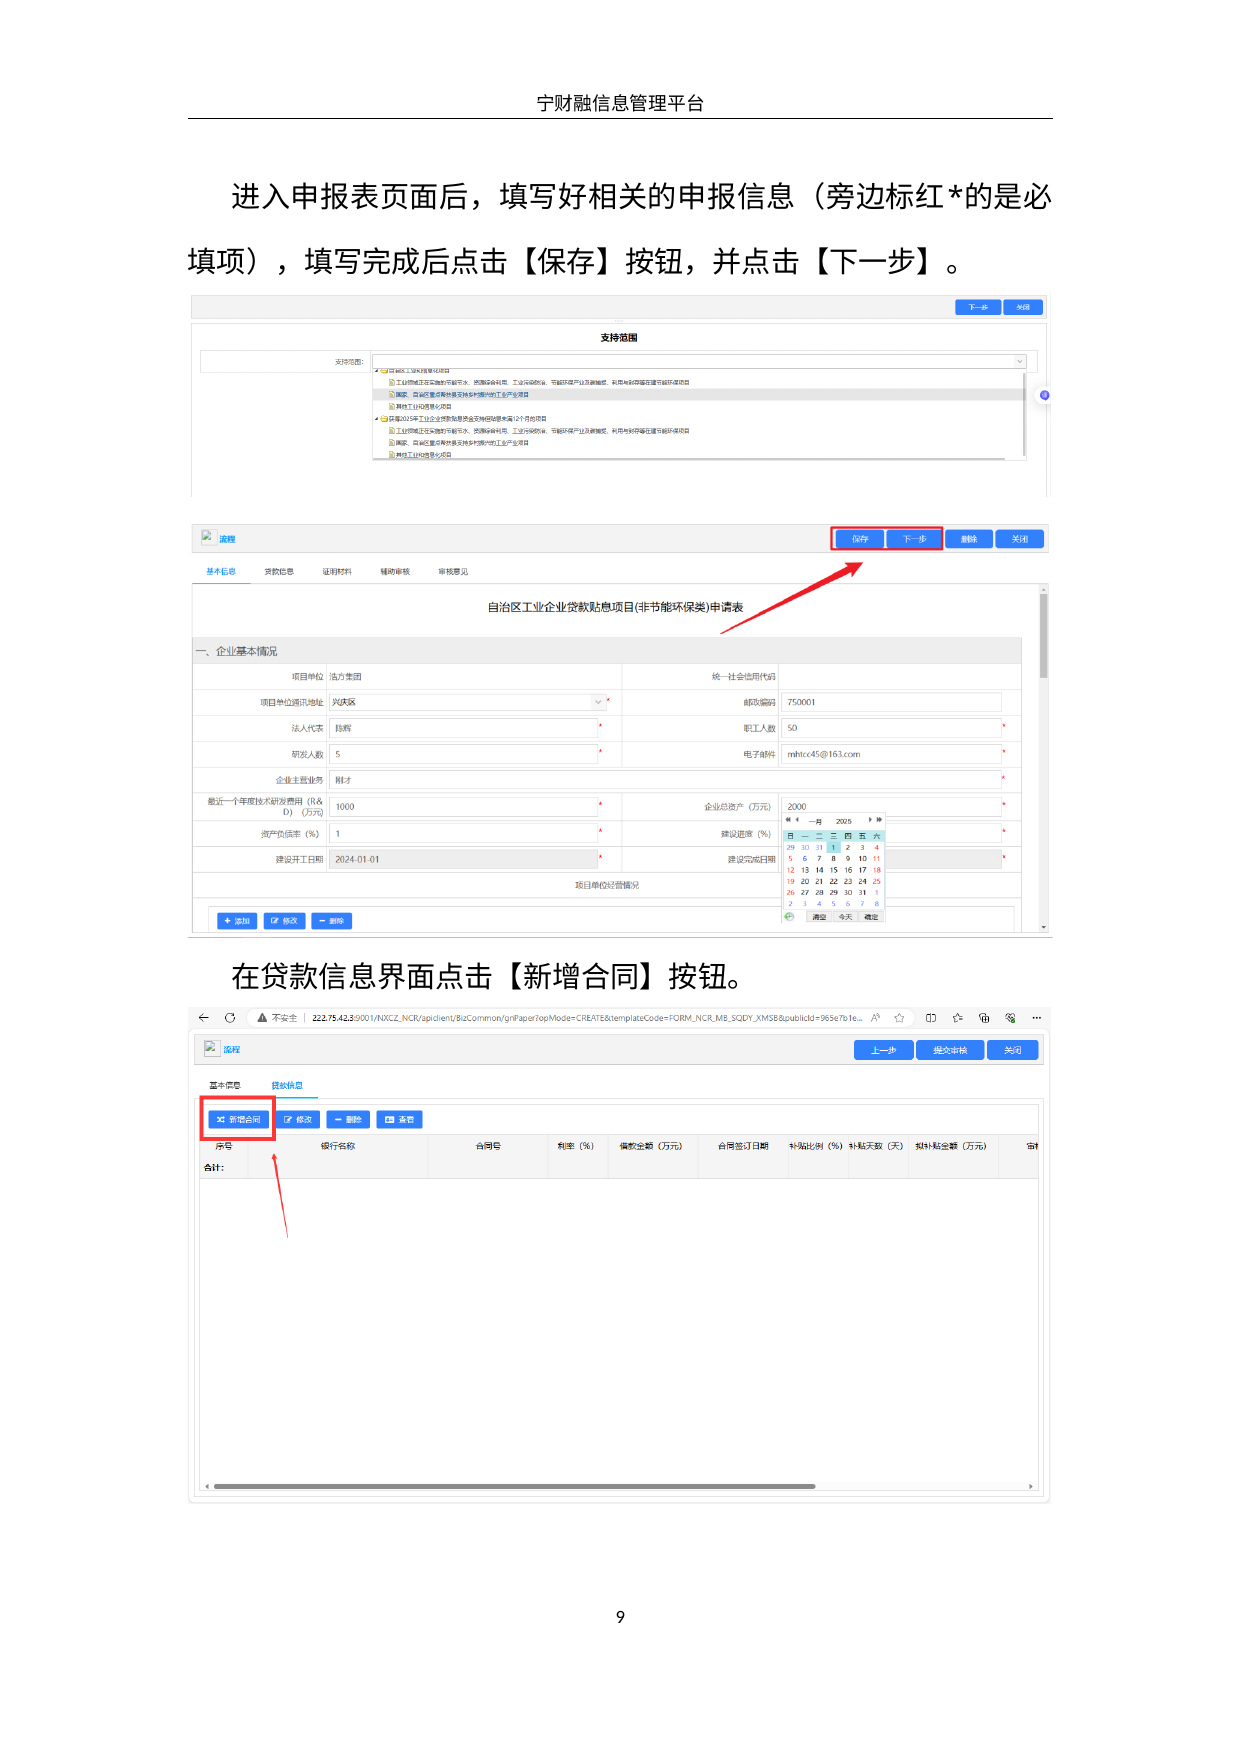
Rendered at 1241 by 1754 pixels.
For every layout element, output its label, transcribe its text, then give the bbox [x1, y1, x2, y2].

text 在贷款信息界面点击【新增合同】按钮。 [187, 942, 1053, 1007]
picture [187, 519, 1053, 938]
picture [187, 292, 1051, 497]
text 进入申报表页面后，填写好相关的申报信息（旁边标红*的是必填项），填写完成后点击【保存】按钮，并点击【下一步】。 [187, 162, 1053, 292]
picture [187, 1007, 1051, 1504]
